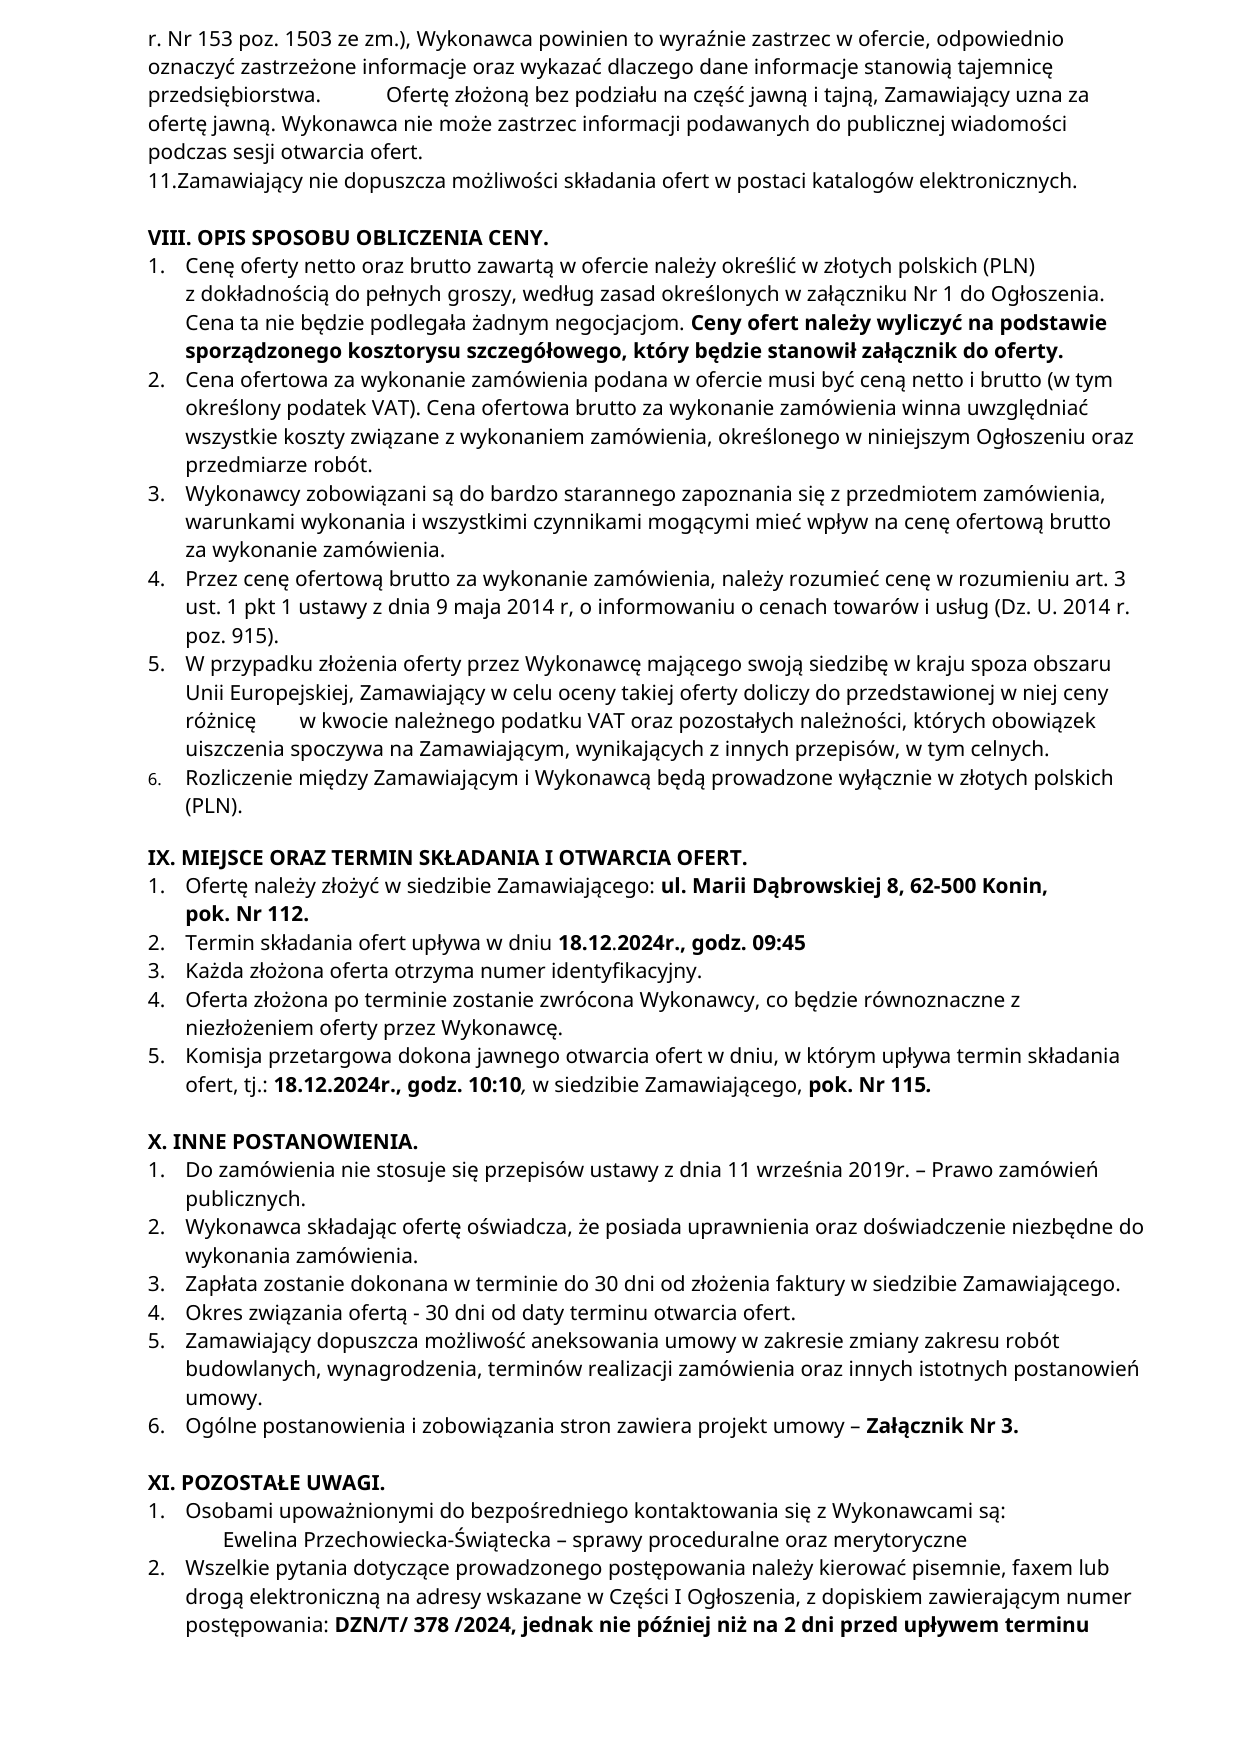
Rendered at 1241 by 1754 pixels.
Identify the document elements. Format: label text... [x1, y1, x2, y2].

list W przypadku złożenia oferty przez Wykonawcę mającego swoją siedzibę w kraju spoza obszaru Unii Europejskiej, Zamawiający w celu oceny takiej oferty doliczy do przedstawionej w niej ceny różnicę w kwocie należnego podatku VAT oraz pozostałych należności, których obowiązek uiszczenia spoczywa na Zamawiającym, wynikających z innych przepisów, w tym celnych. [148, 649, 1152, 763]
list Osobami upoważnionymi do bezpośredniego kontaktowania się z Wykonawcami są: [148, 1497, 1152, 1525]
text Cena ta nie będzie podlegała żadnym negocjacjom. Ceny ofert należy wyliczyć na podstawie sporządzonego kosztorysu szczegółowego, który będzie stanowił załącznik do oferty. [185, 308, 1152, 365]
list Cenę oferty netto oraz brutto zawartą w ofercie należy określić w złotych polskich (PLN) z dokładnością do pełnych groszy, według zasad określonych w załączniku Nr 1 do Ogłoszenia. [148, 251, 1152, 308]
text IX. MIEJSCE ORAZ TERMIN SKŁADANIA I OTWARCIA OFERT. [148, 843, 1152, 871]
list Termin składania ofert upływa w dniu 18.12.2024r., godz. 09:45 [148, 928, 1152, 956]
list Przez cenę ofertową brutto za wykonanie zamówienia, należy rozumieć cenę w rozumieniu art. 3 ust. 1 pkt 1 ustawy z dnia 9 maja 2014 r, o informowaniu o cenach towarów i usług (Dz. U. 2014 r. poz. 915). [148, 564, 1152, 649]
list Ogólne postanowienia i zobowiązania stron zawiera projekt umowy – Załącznik Nr 3. [148, 1411, 1152, 1440]
list Wykonawcy zobowiązani są do bardzo starannego zapoznania się z przedmiotem zamówienia, warunkami wykonania i wszystkimi czynnikami mogącymi mieć wpływ na cenę ofertową brutto za wykonanie zamówienia. [148, 479, 1152, 564]
list Zamawiający dopuszcza możliwość aneksowania umowy w zakresie zmiany zakresu robót budowlanych, wynagrodzenia, terminów realizacji zamówienia oraz innych istotnych postanowień umowy. [148, 1326, 1152, 1411]
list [148, 1553, 1152, 1639]
list Każda złożona oferta otrzyma numer identyfikacyjny. [148, 956, 1152, 985]
list Okres związania ofertą - 30 dni od daty terminu otwarcia ofert. [148, 1298, 1152, 1326]
list Komisja przetargowa dokona jawnego otwarcia ofert w dniu, w którym upływa termin składania ofert, tj.: 18.12.2024r., godz. 10:10, w siedzibie Zamawiającego, pok. Nr 115. [148, 1042, 1152, 1098]
text Ewelina Przechowiecka-Świątecka – sprawy proceduralne oraz merytoryczne [223, 1525, 1152, 1553]
list Wykonawca składając ofertę oświadcza, że posiada uprawnienia oraz doświadczenie niezbędne do wykonania zamówienia. [148, 1212, 1152, 1269]
text VIII. OPIS SPOSOBU OBLICZENIA CENY. [148, 223, 1152, 251]
text X. INNE POSTANOWIENIA. [148, 1127, 1152, 1155]
list Cena ofertowa za wykonanie zamówienia podana w ofercie musi być ceną netto i brutto (w tym określony podatek VAT). Cena ofertowa brutto za wykonanie zamówienia winna uwzględniać wszystkie koszty związane z wykonaniem zamówienia, określonego w niniejszym Ogłoszeniu oraz przedmiarze robót. [148, 365, 1152, 479]
text 11.Zamawiający nie dopuszcza możliwości składania ofert w postaci katalogów elektronicznych. [148, 166, 1152, 194]
list Do zamówienia nie stosuje się przepisów ustawy z dnia 11 września 2019r. – Prawo zamówień publicznych. [148, 1155, 1152, 1212]
list Rozliczenie między Zamawiającym i Wykonawcą będą prowadzone wyłącznie w złotych polskich (PLN). [148, 763, 1152, 820]
list Zapłata zostanie dokonana w terminie do 30 dni od złożenia faktury w siedzibie Zamawiającego. [148, 1269, 1152, 1298]
list Ofertę należy złożyć w siedzibie Zamawiającego: ul. Marii Dąbrowskiej 8, 62-500 Konin, pok. Nr 112. [148, 871, 1152, 928]
text XI. POZOSTAŁE UWAGI. [148, 1468, 1152, 1497]
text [148, 24, 1152, 166]
list Oferta złożona po terminie zostanie zwrócona Wykonawcy, co będzie równoznaczne z niezłożeniem oferty przez Wykonawcę. [148, 985, 1152, 1042]
